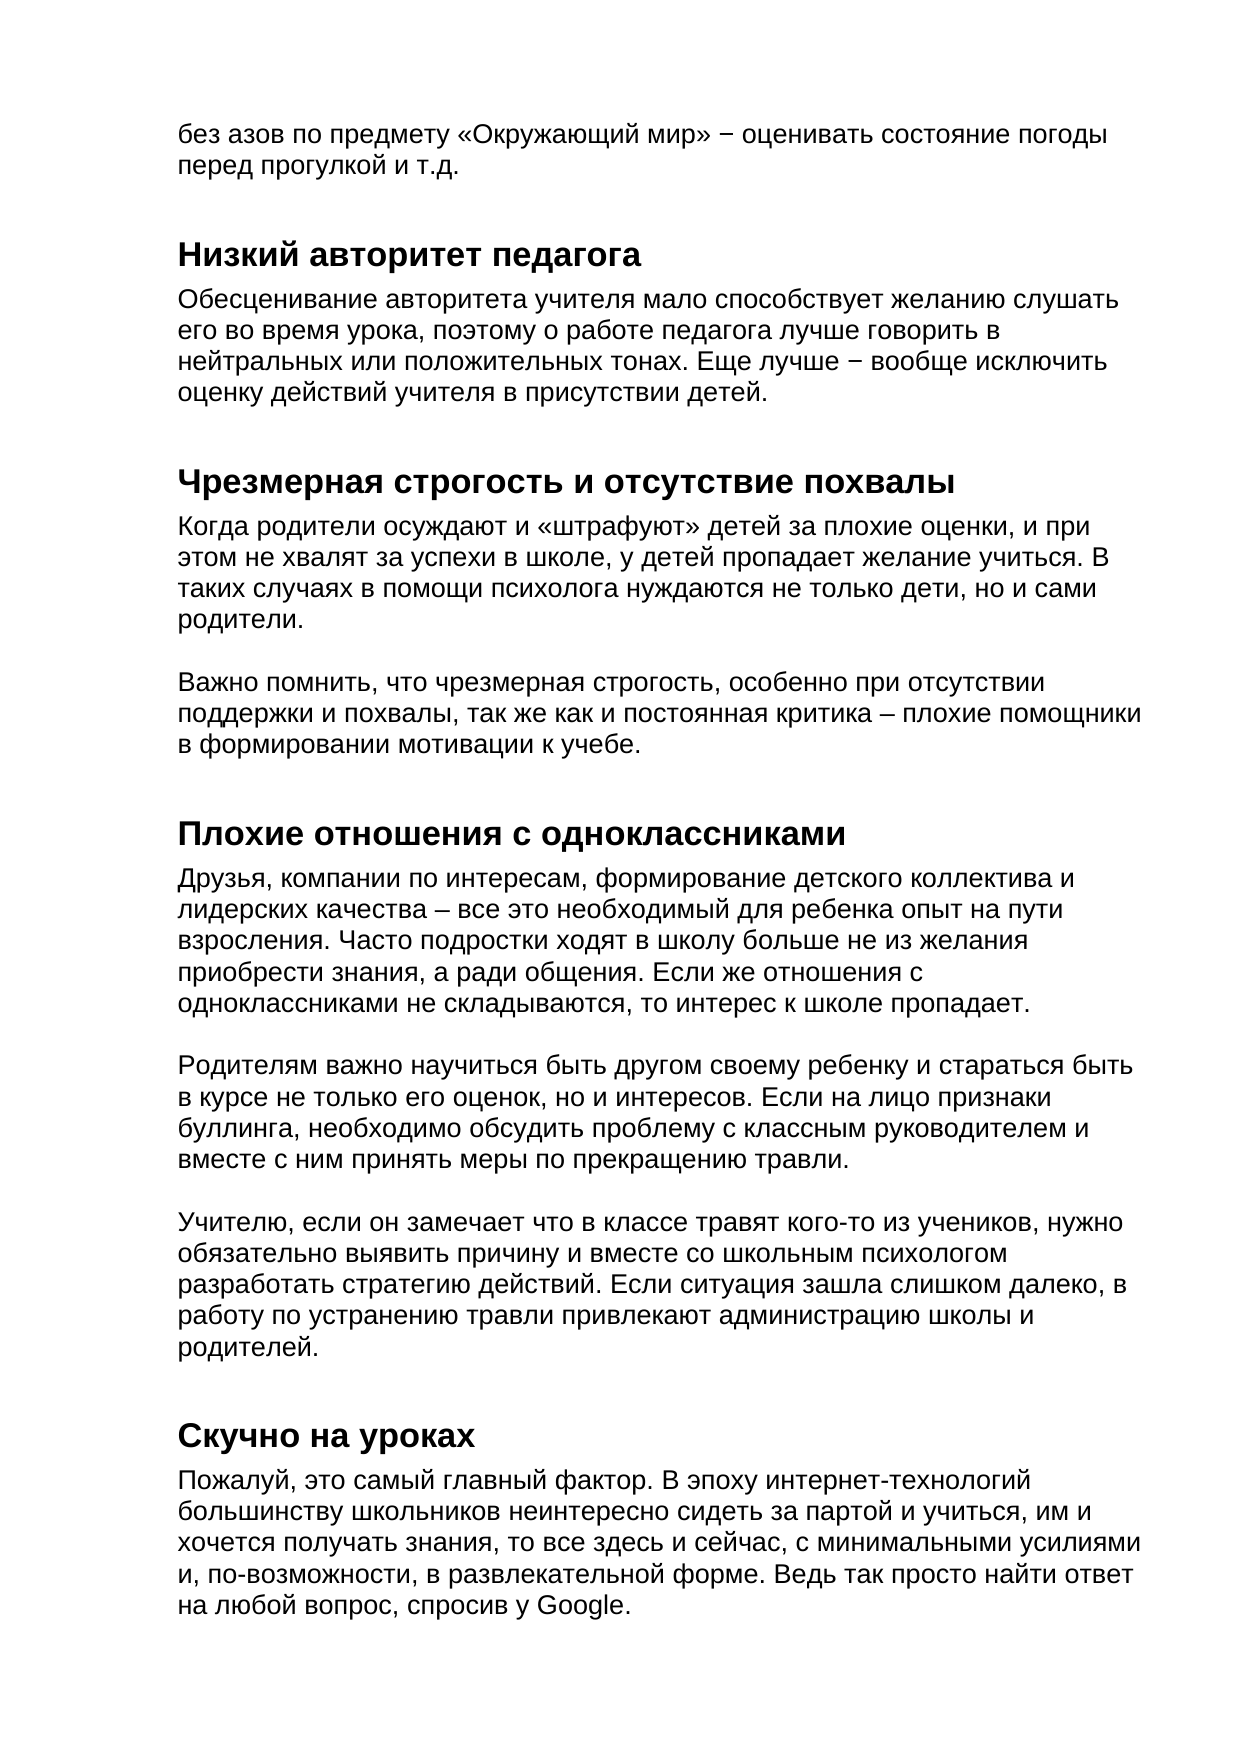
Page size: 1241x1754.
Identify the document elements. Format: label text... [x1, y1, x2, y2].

text Важно помнить, что чрезмерная строгость, особенно при отсутствии поддержки и похвалы, так же как и постоянная критика – плохие помощники в формировании мотивации к учебе. [177, 666, 1152, 760]
text Низкий авторитет педагога [177, 234, 1152, 273]
text Когда родители осуждают и «штрафуют» детей за плохие оценки, и при этом не хвалят за успехи в школе, у детей пропадает желание учиться. В таких случаях в помощи психолога нуждаются не только дети, но и сами родители. [177, 510, 1152, 635]
text Друзья, компании по интересам, формирование детского коллектива и лидерских качества – все это необходимый для ребенка опыт на пути взросления. Часто подростки ходят в школу больше не из желания приобрести знания, а ради общения. Если же отношения с одноклассниками не складываются, то интерес к школе пропадает. [177, 862, 1152, 1018]
text Скучно на уроках [177, 1415, 1152, 1454]
text Учителю, если он замечает что в классе травят кого-то из учеников, нужно обязательно выявить причину и вместе со школьным психологом разработать стратегию действий. Если ситуация зашла слишком далеко, в работу по устранению травли привлекают администрацию школы и родителей. [177, 1206, 1152, 1362]
text Чрезмерная строгость и отсутствие похвалы [177, 461, 1152, 500]
text Плохие отношения с одноклассниками [177, 813, 1152, 852]
text Обесценивание авторитета учителя мало способствует желанию слушать его во время урока, поэтому о работе педагога лучше говорить в нейтральных или положительных тонах. Еще лучше − вообще исключить оценку действий учителя в присутствии детей. [177, 283, 1152, 408]
text Пожалуй, это самый главный фактор. В эпоху интернет-технологий большинству школьников неинтересно сидеть за партой и учиться, им и хочется получать знания, то все здесь и сейчас, с минимальными усилиями и, по-возможности, в развлекательной форме. Ведь так просто найти ответ на любой вопрос, спросив у Google. [177, 1464, 1152, 1620]
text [177, 118, 1152, 181]
text Родителям важно научиться быть другом своему ребенку и стараться быть в курсе не только его оценок, но и интересов. Если на лицо признаки буллинга, необходимо обсудить проблему с классным руководителем и вместе с ним принять меры по прекращению травли. [177, 1049, 1152, 1174]
